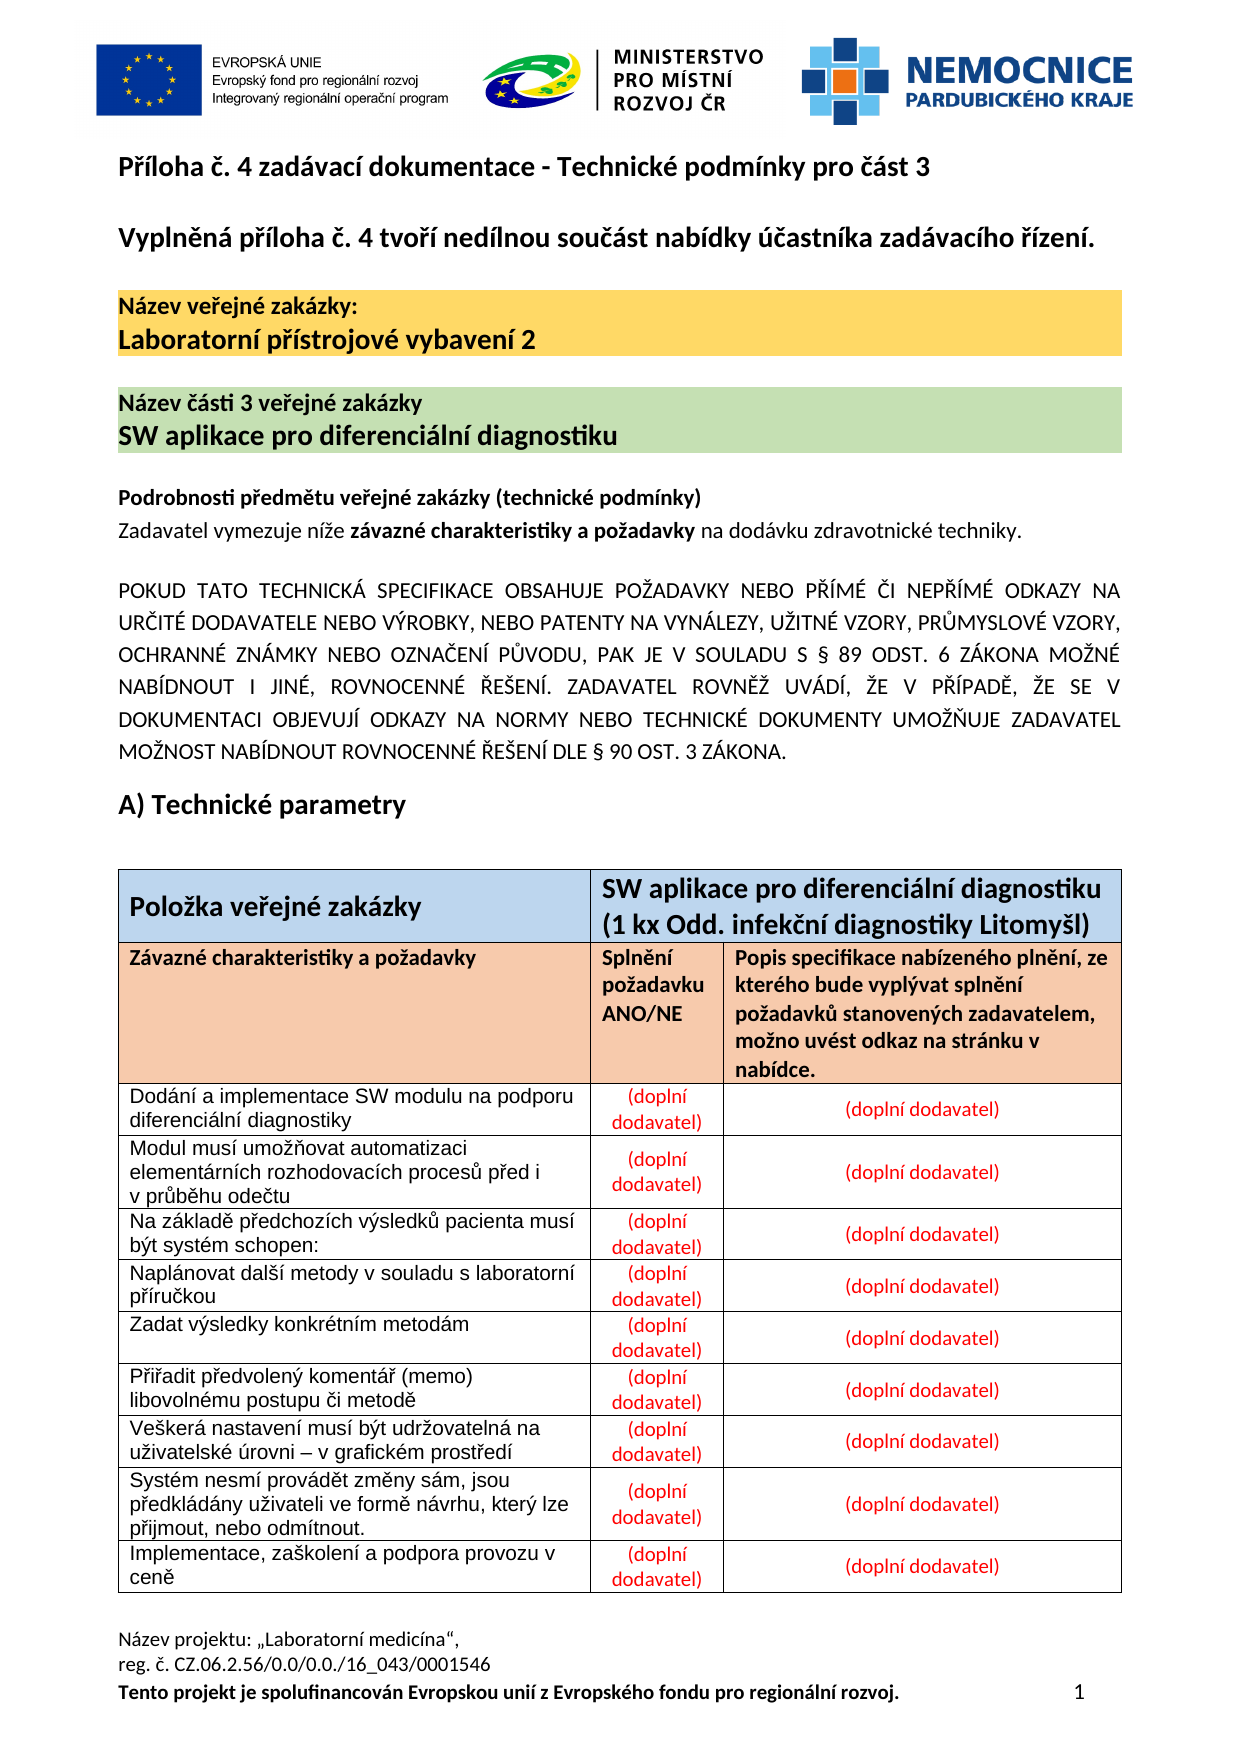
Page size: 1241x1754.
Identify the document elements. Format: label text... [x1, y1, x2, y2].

table_cell Systém nesmí provádět změny sám, jsou předkládány uživateli ve formě návrhu, který lze přijmout, nebo odmítnout. [119, 1468, 590, 1540]
table_cell Dodání a implementace SW modulu na podporu diferenciální diagnostiky [119, 1084, 590, 1134]
table_cell (doplní dodavatel) [591, 1084, 723, 1134]
table_cell (doplní dodavatel) [724, 1468, 1121, 1540]
table_header Položka veřejné zakázky [119, 870, 590, 942]
text Podrobnosti předmětu veřejné zakázky (technické podmínky) [118, 483, 1122, 512]
text POKUD TATO TECHNICKÁ SPECIFIKACE OBSAHUJE POŽADAVKY NEBO PŘÍMÉ ČI NEPŘÍMÉ ODKAZY NA URČITÉ DODAVATELE NEBO VÝROBKY, NEBO PATENTY NA VYNÁLEZY, UŽITNÉ VZORY, PRŮMYSLOVÉ VZORY, OCHRANNÉ ZNÁMKY NEBO OZNAČENÍ PŮVODU, PAK JE V SOULADU S § 89 ODST. 6 ZÁKONA MOŽNÉ NABÍDNOUT I JINÉ, ROVNOCENNÉ ŘEŠENÍ. ZADAVATEL ROVNĚŽ UVÁDÍ, ŽE V PŘÍPADĚ, ŽE SE V DOKUMENTACI OBJEVUJÍ ODKAZY NA NORMY NEBO TECHNICKÉ DOKUMENTY UMOŽŇUJE ZADAVATEL MOŽNOST NABÍDNOUT ROVNOCENNÉ ŘEŠENÍ DLE § 90 OST. 3 ZÁKONA. [118, 576, 1122, 765]
subtitle A) Technické parametry [118, 786, 1122, 821]
table_header SW aplikace pro diferenciální diagnostiku (1 kx Odd. infekční diagnostiky Litomyšl) [591, 870, 1121, 942]
table_cell Zadat výsledky konkrétním metodám [119, 1312, 590, 1363]
table_cell (doplní dodavatel) [591, 1468, 723, 1540]
table_cell (doplní dodavatel) [591, 1209, 723, 1259]
table_cell (doplní dodavatel) [591, 1136, 723, 1207]
table_cell Naplánovat další metody v souladu s laboratorní příručkou [119, 1260, 590, 1311]
table_cell (doplní dodavatel) [724, 1209, 1121, 1259]
picture [800, 36, 1133, 126]
table_cell Veškerá nastavení musí být udržovatelná na uživatelské úrovni – v grafickém prostředí [119, 1416, 590, 1467]
subtitle SW aplikace pro diferenciální diagnostiku [118, 417, 1122, 453]
text Vyplněná příloha č. 4 tvoří nedílnou součást nabídky účastníka zadávacího řízení. [118, 219, 1122, 254]
text Příloha č. 4 zadávací dokumentace - Technické podmínky pro část 3 [118, 148, 1122, 183]
table_cell (doplní dodavatel) [591, 1541, 723, 1592]
text Zadavatel vymezuje níže závazné charakteristiky a požadavky na dodávku zdravotnické techniky. [118, 516, 1122, 544]
table_cell (doplní dodavatel) [724, 1541, 1121, 1592]
subtitle Laboratorní přístrojové vybavení 2 [118, 321, 1122, 356]
table_cell Popis specifikace nabízeného plnění, ze kterého bude vyplývat splnění požadavků stanovených zadavatelem, možno uvést odkaz na stránku v nabídce. [724, 943, 1121, 1083]
table_cell (doplní dodavatel) [724, 1260, 1121, 1311]
table_cell Přiřadit předvolený komentář (memo) libovolnému postupu či metodě [119, 1364, 590, 1415]
table_cell Závazné charakteristiky a požadavky [119, 943, 590, 1083]
table_cell (doplní dodavatel) [724, 1416, 1121, 1467]
text Název veřejné zakázky: [118, 290, 1122, 321]
picture [73, 20, 786, 139]
table_cell (doplní dodavatel) [591, 1260, 723, 1311]
table_cell Na základě předchozích výsledků pacienta musí být systém schopen: [119, 1209, 590, 1259]
table_cell Modul musí umožňovat automatizaci elementárních rozhodovacích procesů před i v průběhu odečtu [119, 1136, 590, 1207]
subtitle Název části 3 veřejné zakázky [118, 387, 1122, 417]
table_cell (doplní dodavatel) [591, 1364, 723, 1415]
table_cell (doplní dodavatel) [591, 1416, 723, 1467]
table_cell (doplní dodavatel) [724, 1084, 1121, 1134]
table_cell (doplní dodavatel) [724, 1136, 1121, 1207]
table_cell Splnění požadavku ANO/NE [591, 943, 723, 1083]
table_cell (doplní dodavatel) [724, 1364, 1121, 1415]
table_cell Implementace, zaškolení a podpora provozu v ceně [119, 1541, 590, 1592]
table_cell (doplní dodavatel) [724, 1312, 1121, 1363]
table_cell (doplní dodavatel) [591, 1312, 723, 1363]
